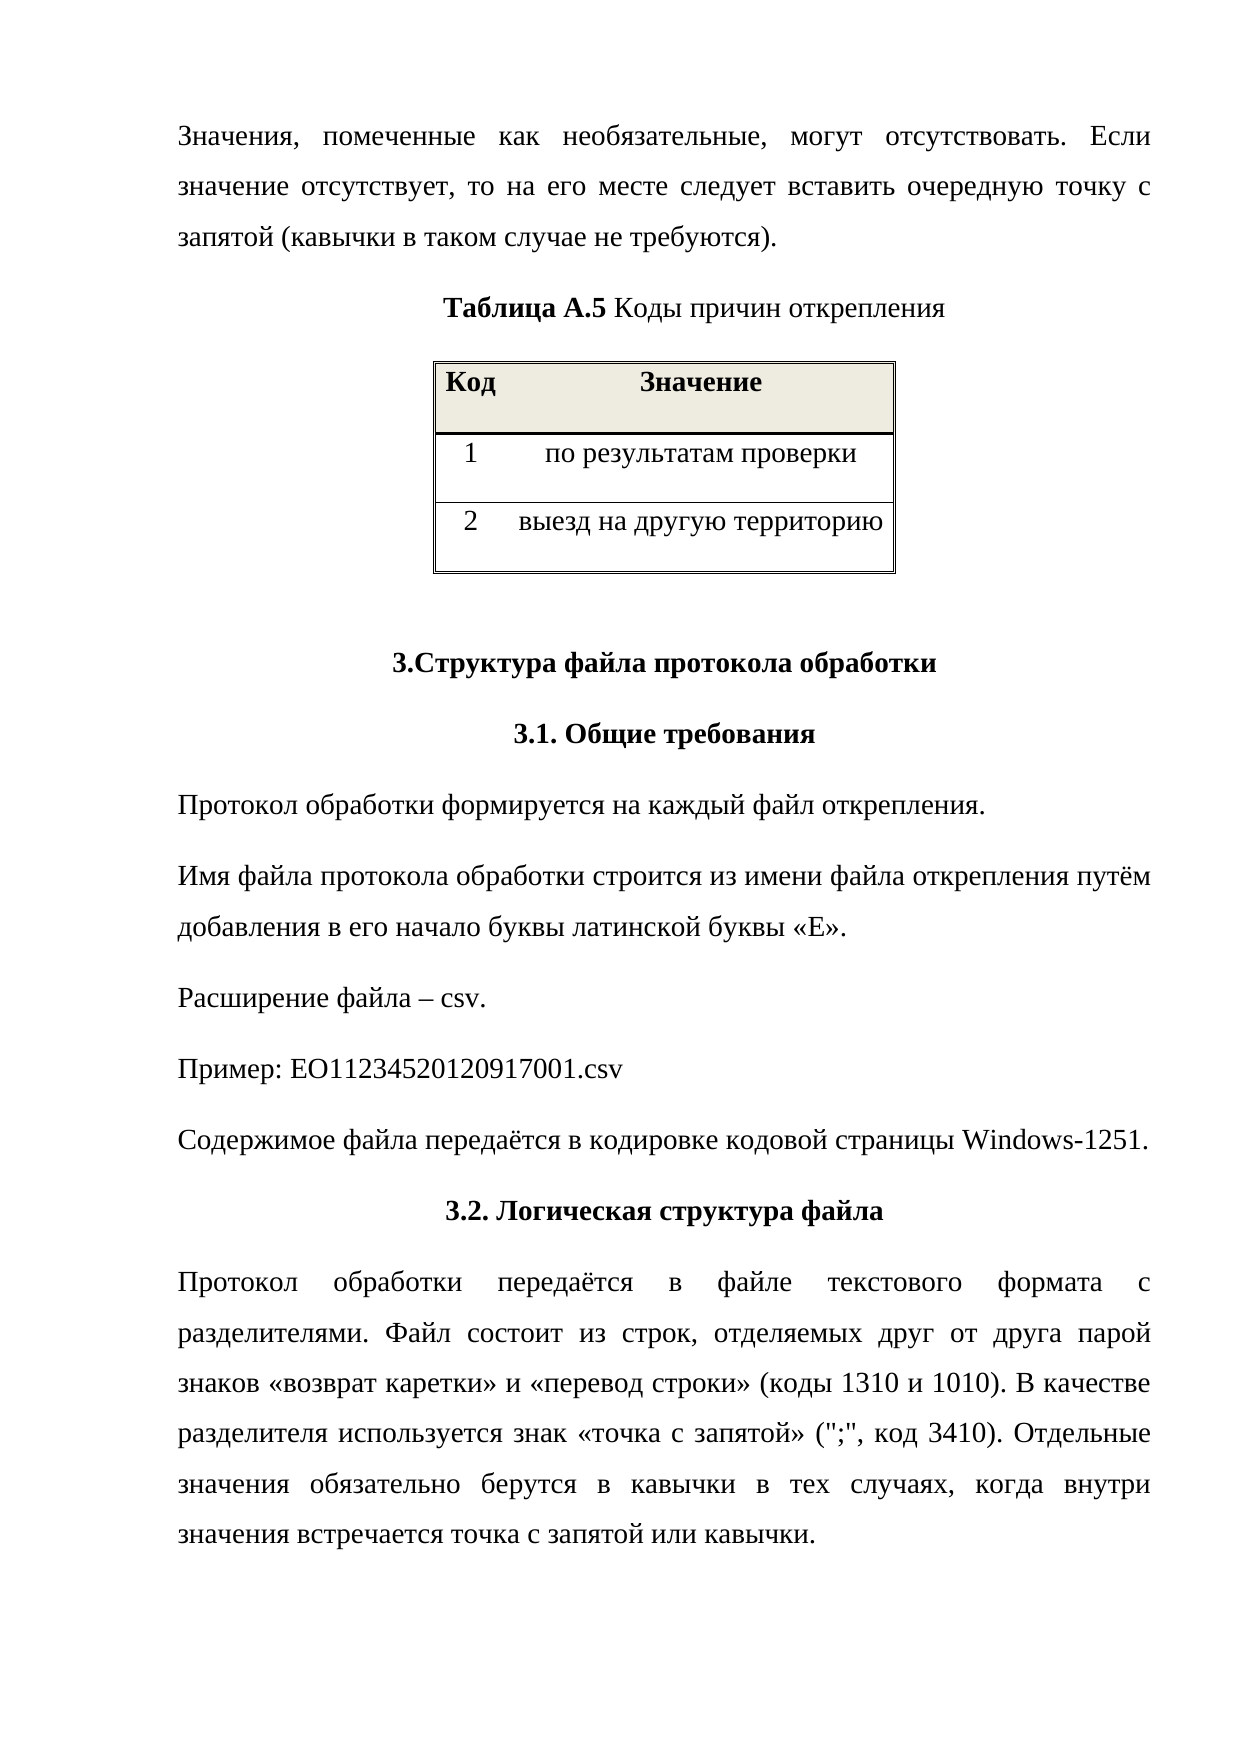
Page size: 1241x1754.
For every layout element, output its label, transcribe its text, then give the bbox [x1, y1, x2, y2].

text Содержимое файла передаётся в кодировке кодовой страницы Windows-1251. [177, 1122, 1152, 1156]
text Имя файла протокола обработки строится из имени файла открепления путём добавления в его начало буквы латинской буквы «E». [177, 858, 1152, 942]
text Протокол обработки формируется на каждый файл открепления. [177, 787, 1152, 821]
table_cell выезд на другую территорию [507, 503, 893, 571]
text 3.2. Логическая структура файла [177, 1193, 1152, 1227]
table_cell 2 [436, 503, 507, 571]
table_cell 1 [436, 435, 507, 502]
text Расширение файла – csv. [177, 980, 1152, 1013]
list Коды причин открепления [236, 290, 1152, 323]
text Протокол обработки передаётся в файле текстового формата с разделителями. Файл состоит из строк, отделяемых друг от друга парой знаков «возврат каретки» и «перевод строки» (коды 1310 и 1010). В качестве разделителя используется знак «точка с запятой» (";", код 3410). Отдельные значения обязательно берутся в кавычки в тех случаях, когда внутри значения встречается точка с запятой или кавычки. [177, 1264, 1152, 1550]
text 3.1. Общие требования [177, 716, 1152, 750]
table_header Значение [507, 364, 893, 432]
text 3.Структура файла протокола обработки [177, 645, 1152, 679]
table_cell по результатам проверки [507, 435, 893, 502]
table_header Код [436, 364, 507, 432]
text Пример: EO11234520120917001.csv [177, 1051, 1152, 1085]
text Значения, помеченные как необязательные, могут отсутствовать. Если значение отсутствует, то на его месте следует вставить очередную точку с запятой (кавычки в таком случае не требуются). [177, 118, 1152, 252]
